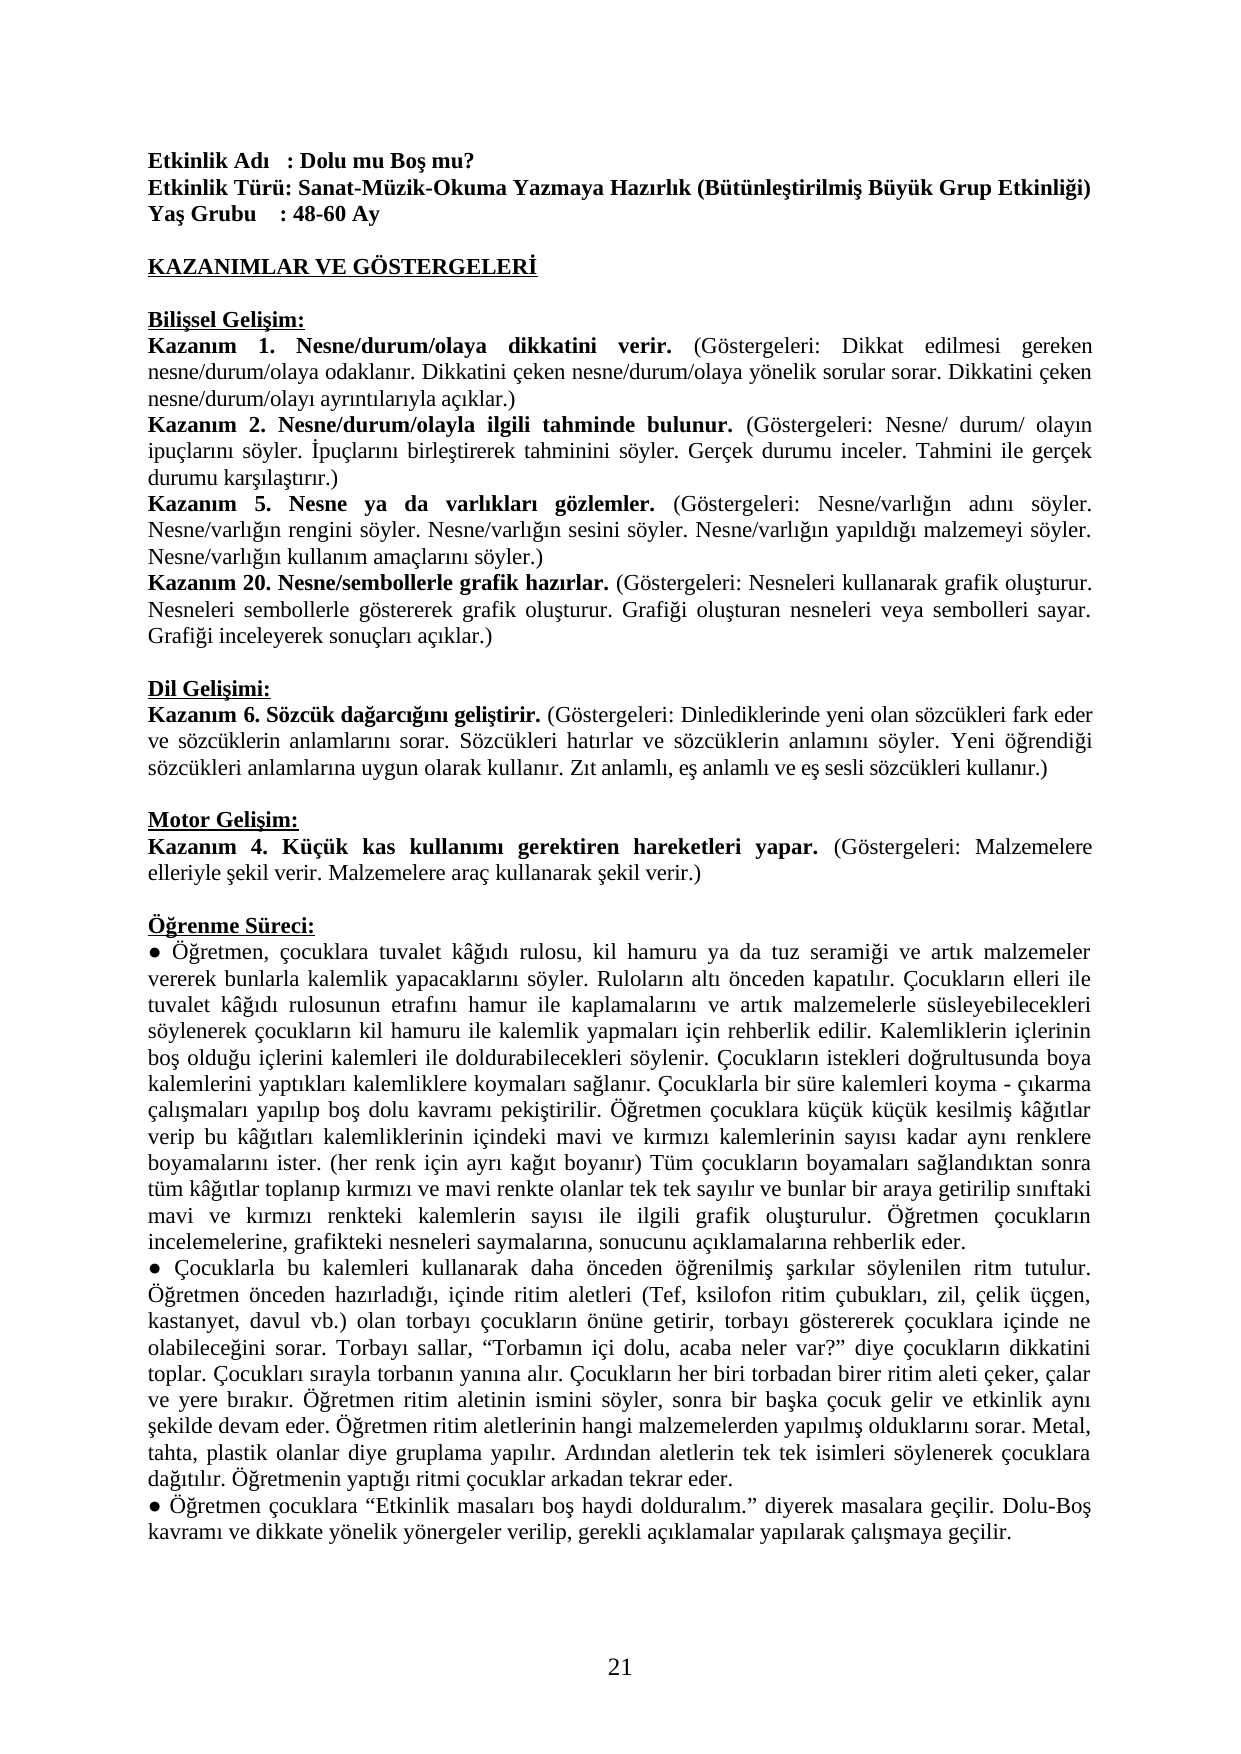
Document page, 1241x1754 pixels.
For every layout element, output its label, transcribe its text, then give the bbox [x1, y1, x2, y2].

text Motor Gelişim: [148, 806, 1093, 833]
text Kazanım 2. Nesne/durum/olayla ilgili tahminde bulunur. (Göstergeleri: Nesne/ durum/ olayın ipuçlarını söyler. İpuçlarını birleştirerek tahminini söyler. Gerçek durumu inceler. Tahmini ile gerçek durumu karşılaştırır.) [148, 411, 1093, 490]
text Kazanım 4. Küçük kas kullanımı gerektiren hareketleri yapar. (Göstergeleri: Malzemelere elleriyle şekil verir. Malzemelere araç kullanarak şekil verir.) [148, 833, 1093, 886]
text Bilişsel Gelişim: [148, 306, 1093, 332]
text Etkinlik Adı : Dolu mu Boş mu? [148, 148, 1093, 174]
text Etkinlik Türü: Sanat-Müzik-Okuma Yazmaya Hazırlık (Bütünleştirilmiş Büyük Grup Etkinliği) [148, 174, 1093, 200]
text ● Çocuklarla bu kalemleri kullanarak daha önceden öğrenilmiş şarkılar söylenilen ritm tutulur. Öğretmen önceden hazırladığı, içinde ritim aletleri (Tef, ksilofon ritim çubukları, zil, çelik üçgen, kastanyet, davul vb.) olan torbayı çocukların önüne getirir, torbayı göstererek çocuklara içinde ne olabileceğini sorar. Torbayı sallar, “Torbamın içi dolu, acaba neler var?” diye çocukların dikkatini toplar. Çocukları sırayla torbanın yanına alır. Çocukların her biri torbadan birer ritim aleti çeker, çalar ve yere bırakır. Öğretmen ritim aletinin ismini söyler, sonra bir başka çocuk gelir ve etkinlik aynı şekilde devam eder. Öğretmen ritim aletlerinin hangi malzemelerden yapılmış olduklarını sorar. Metal, tahta, plastik olanlar diye gruplama yapılır. Ardından aletlerin tek tek isimleri söylenerek çocuklara dağıtılır. Öğretmenin yaptığı ritmi çocuklar arkadan tekrar eder. [148, 1254, 1093, 1492]
text Öğrenme Süreci: [148, 912, 1093, 938]
text Kazanım 20. Nesne/sembollerle grafik hazırlar. (Göstergeleri: Nesneleri kullanarak grafik oluşturur. Nesneleri sembollerle göstererek grafik oluşturur. Grafiği oluşturan nesneleri veya sembolleri sayar. Grafiği inceleyerek sonuçları açıklar.) [148, 569, 1093, 648]
text Kazanım 6. Sözcük dağarcığını geliştirir. (Göstergeleri: Dinlediklerinde yeni olan sözcükleri fark eder ve sözcüklerin anlamlarını sorar. Sözcükleri hatırlar ve sözcüklerin anlamını söyler. Yeni öğrendiği sözcükleri anlamlarına uygun olarak kullanır. Zıt anlamlı, eş anlamlı ve eş sesli sözcükleri kullanır.) [148, 701, 1093, 780]
text ● Öğretmen, çocuklara tuvalet kâğıdı rulosu, kil hamuru ya da tuz seramiği ve artık malzemeler vererek bunlarla kalemlik yapacaklarını söyler. Ruloların altı önceden kapatılır. Çocukların elleri ile tuvalet kâğıdı rulosunun etrafını hamur ile kaplamalarını ve artık malzemelerle süsleyebilecekleri söylenerek çocukların kil hamuru ile kalemlik yapmaları için rehberlik edilir. Kalemliklerin içlerinin boş olduğu içlerini kalemleri ile doldurabilecekleri söylenir. Çocukların istekleri doğrultusunda boya kalemlerini yaptıkları kalemliklere koymaları sağlanır. Çocuklarla bir süre kalemleri koyma - çıkarma çalışmaları yapılıp boş dolu kavramı pekiştirilir. Öğretmen çocuklara küçük küçük kesilmiş kâğıtlar verip bu kâğıtları kalemliklerinin içindeki mavi ve kırmızı kalemlerinin sayısı kadar aynı renklere boyamalarını ister. (her renk için ayrı kağıt boyanır) Tüm çocukların boyamaları sağlandıktan sonra tüm kâğıtlar toplanıp kırmızı ve mavi renkte olanlar tek tek sayılır ve bunlar bir araya getirilip sınıftaki mavi ve kırmızı renkteki kalemlerin sayısı ile ilgili grafik oluşturulur. Öğretmen çocukların incelemelerine, grafikteki nesneleri saymalarına, sonucunu açıklamalarına rehberlik eder. [148, 938, 1093, 1254]
text KAZANIMLAR VE GÖSTERGELERİ [148, 253, 1093, 279]
text Yaş Grubu : 48-60 Ay [148, 200, 1093, 227]
text ● Öğretmen çocuklara “Etkinlik masaları boş haydi dolduralım.” diyerek masalara geçilir. Dolu-Boş kavramı ve dikkate yönelik yönergeler verilip, gerekli açıklamalar yapılarak çalışmaya geçilir. [148, 1492, 1093, 1544]
text Kazanım 5. Nesne ya da varlıkları gözlemler. (Göstergeleri: Nesne/varlığın adını söyler. Nesne/varlığın rengini söyler. Nesne/varlığın sesini söyler. Nesne/varlığın yapıldığı malzemeyi söyler. Nesne/varlığın kullanım amaçlarını söyler.) [148, 490, 1093, 569]
text Kazanım 1. Nesne/durum/olaya dikkatini verir. (Göstergeleri: Dikkat edilmesi gereken nesne/durum/olaya odaklanır. Dikkatini çeken nesne/durum/olaya yönelik sorular sorar. Dikkatini çeken nesne/durum/olayı ayrıntılarıyla açıklar.) [148, 332, 1093, 411]
text Dil Gelişimi: [148, 675, 1093, 701]
